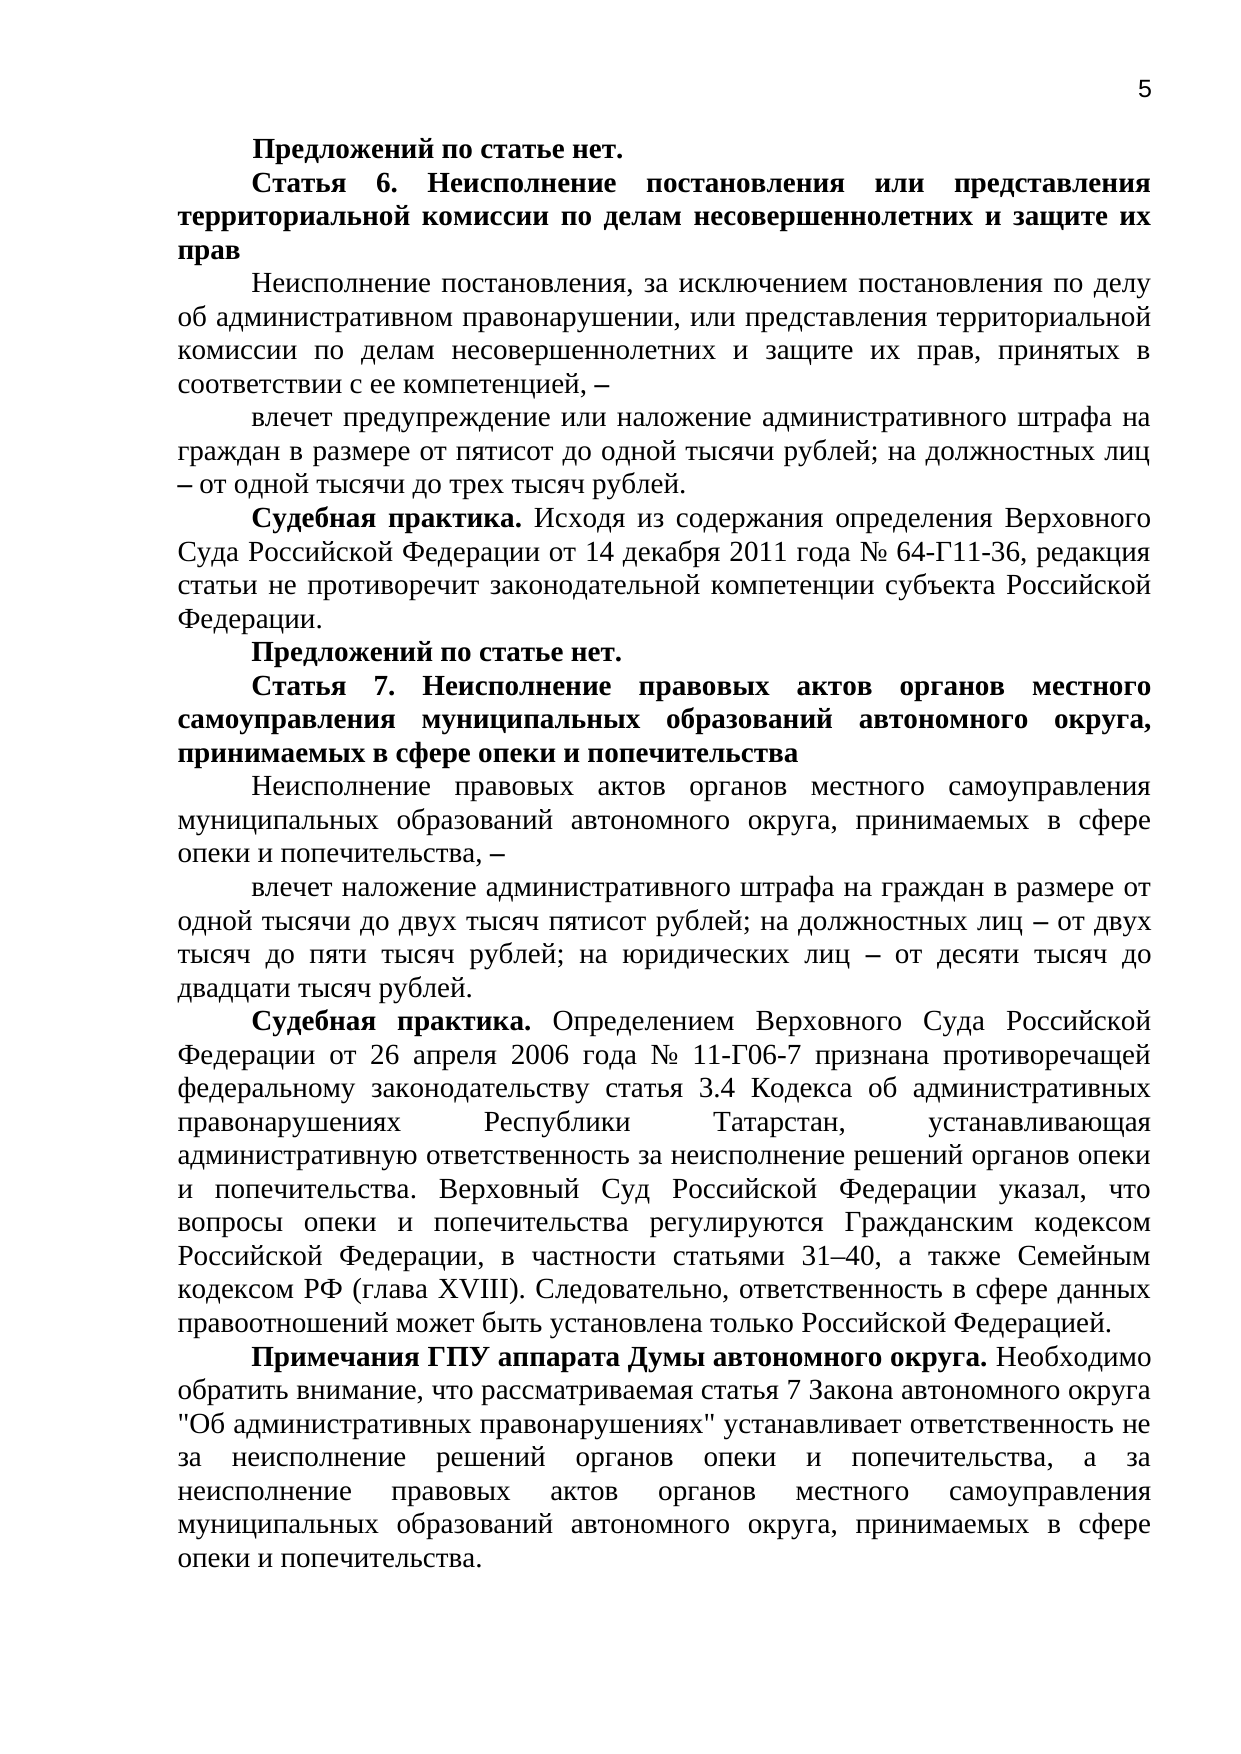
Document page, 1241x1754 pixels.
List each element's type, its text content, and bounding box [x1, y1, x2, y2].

text влечет предупреждение или наложение административного штрафа на граждан в размере от пятисот до одной тысячи рублей; на должностных лиц – от одной тысячи до трех тысяч рублей. [177, 399, 1152, 500]
text Предложений по статье нет. [177, 131, 1152, 165]
text Статья 7. Неисполнение правовых актов органов местного самоуправления муниципальных образований автономного округа, принимаемых в сфере опеки и попечительства [177, 668, 1152, 768]
text Судебная практика. Исходя из содержания определения Верховного Суда Российской Федерации от 14 декабря 2011 года № 64-Г11-36, редакция статьи не противоречит законодательной компетенции субъекта Российской Федерации. [177, 500, 1152, 634]
text влечет наложение административного штрафа на граждан в размере от одной тысячи до двух тысяч пятисот рублей; на должностных лиц – от двух тысяч до пяти тысяч рублей; на юридических лиц – от десяти тысяч до двадцати тысяч рублей. [177, 869, 1152, 1003]
text Примечания ГПУ аппарата Думы автономного округа. Необходимо обратить внимание, что рассматриваемая статья 7 Закона автономного округа "Об административных правонарушениях" устанавливает ответственность не за неисполнение решений органов опеки и попечительства, а за неисполнение правовых актов органов местного самоуправления муниципальных образований автономного округа, принимаемых в сфере опеки и попечительства. [177, 1339, 1152, 1573]
text Неисполнение правовых актов органов местного самоуправления муниципальных образований автономного округа, принимаемых в сфере опеки и попечительства, – [177, 768, 1152, 869]
text Неисполнение постановления, за исключением постановления по делу об административном правонарушении, или представления территориальной комиссии по делам несовершеннолетних и защите их прав, принятых в соответствии с ее компетенцией, – [177, 265, 1152, 399]
text Предложений по статье нет. [177, 634, 1152, 668]
text Статья 6. Неисполнение постановления или представления территориальной комиссии по делам несовершеннолетних и защите их прав [177, 165, 1152, 265]
text Судебная практика. Определением Верховного Суда Российской Федерации от 26 апреля 2006 года № 11-Г06-7 признана противоречащей федеральному законодательству статья 3.4 Кодекса об административных правонарушениях Республики Татарстан, устанавливающая административную ответственность за неисполнение решений органов опеки и попечительства. Верховный Суд Российской Федерации указал, что вопросы опеки и попечительства регулируются Гражданским кодексом Российской Федерации, в частности статьями 31–40, а также Семейным кодексом РФ (глава XVIII). Следовательно, ответственность в сфере данных правоотношений может быть установлена только Российской Федерацией. [177, 1003, 1152, 1339]
